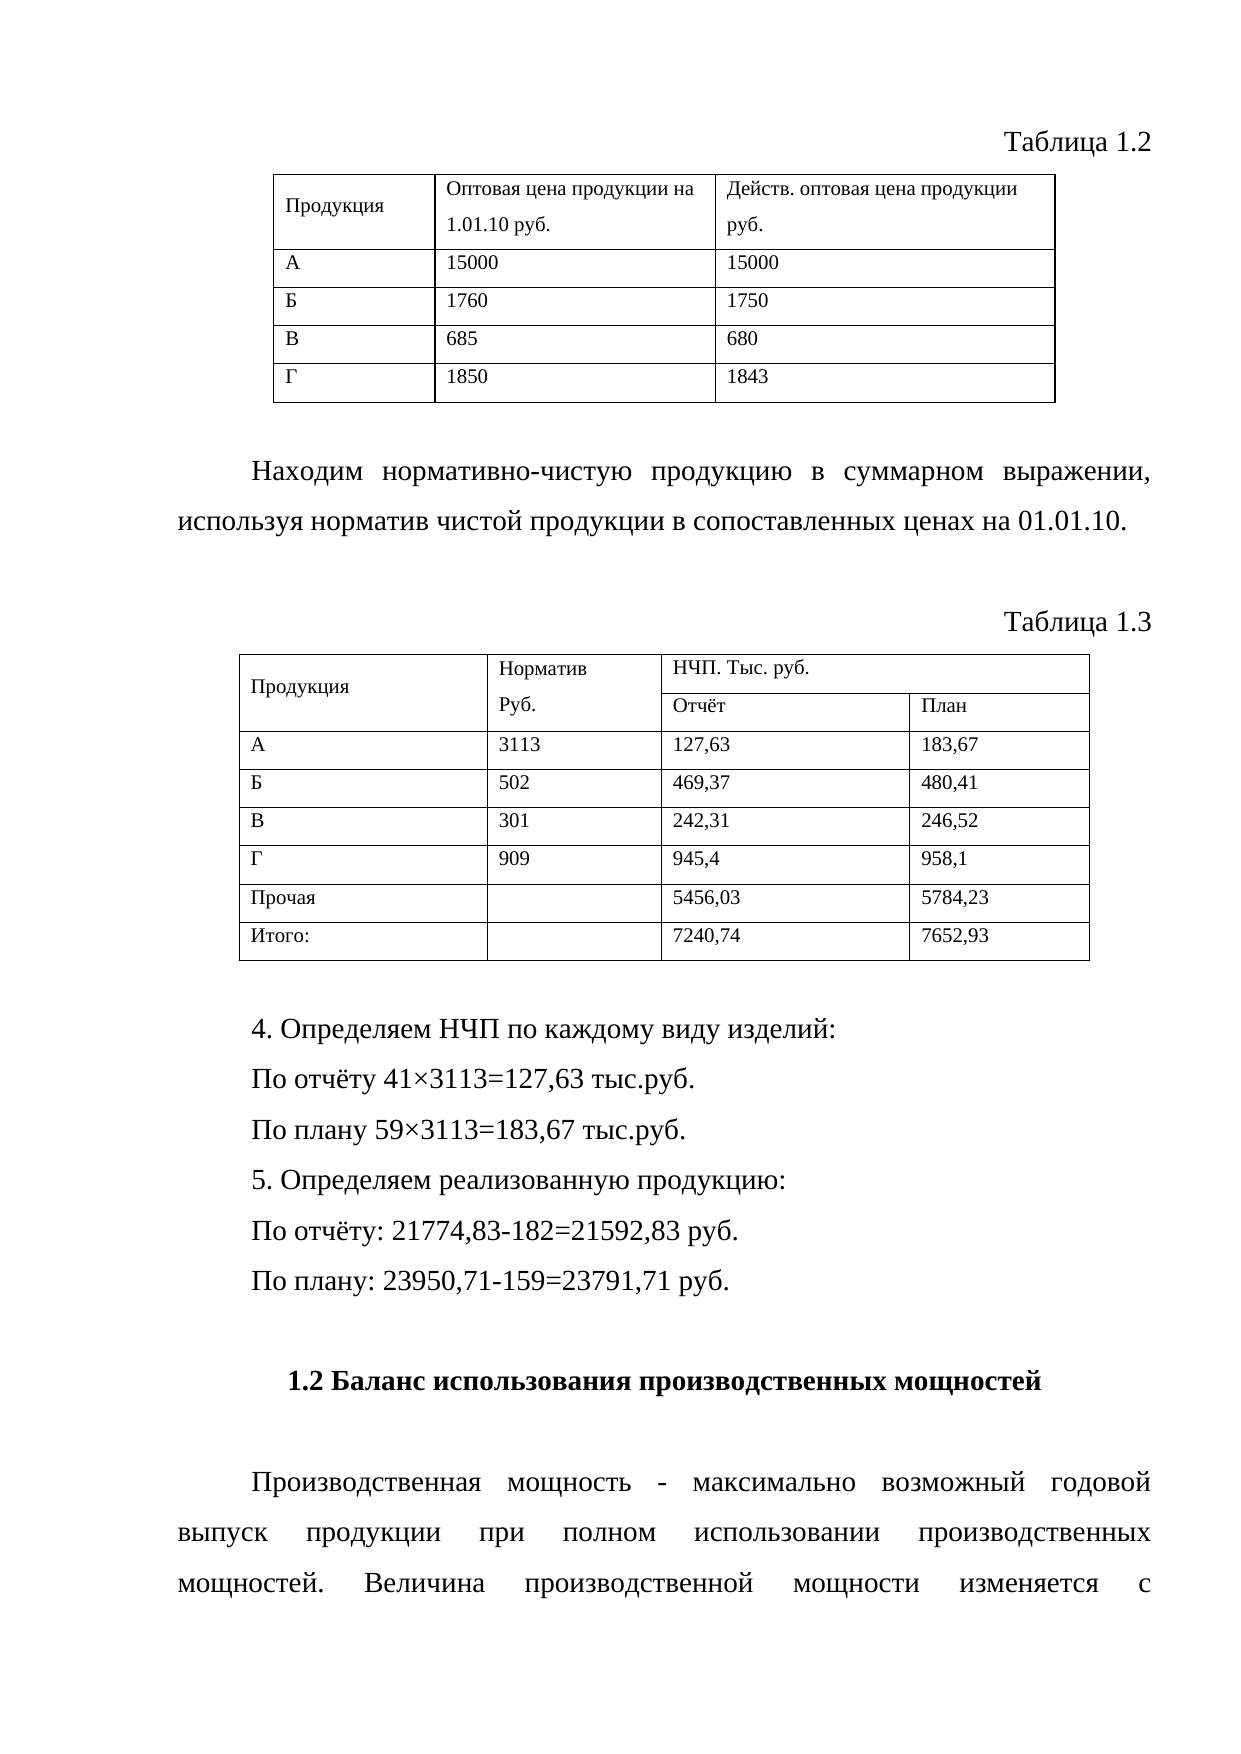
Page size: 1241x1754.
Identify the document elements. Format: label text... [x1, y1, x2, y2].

table_cell 7240,74 [662, 923, 909, 960]
table_cell 246,52 [910, 808, 1089, 845]
table_header Продукция [274, 175, 434, 249]
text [177, 1464, 1152, 1598]
table_cell План [910, 694, 1089, 731]
table_cell 242,31 [662, 808, 909, 845]
table_cell 502 [488, 770, 661, 807]
table_cell 5456,03 [662, 885, 909, 922]
table_cell 127,63 [662, 732, 909, 769]
table_cell 958,1 [910, 846, 1089, 883]
table_cell 301 [488, 808, 661, 845]
text 4. Определяем НЧП по каждому виду изделий: [177, 1011, 1152, 1045]
text По плану: 23950,71-159=23791,71 руб. [177, 1263, 1152, 1296]
table_header Норматив Руб. [488, 655, 661, 731]
table_header НЧП. Тыс. руб. [662, 655, 1089, 692]
table_cell 1760 [436, 288, 715, 325]
table_cell Б [274, 288, 434, 325]
text Таблица 1.2 [177, 124, 1152, 158]
table_cell [488, 885, 661, 922]
table_cell 680 [716, 326, 1054, 363]
table_header Продукция [240, 655, 487, 731]
table_cell 1850 [436, 364, 715, 402]
table_cell Итого: [240, 923, 487, 960]
text 5. Определяем реализованную продукцию: [177, 1162, 1152, 1196]
table_cell 183,67 [910, 732, 1089, 769]
text По отчёту: 21774,83-182=21592,83 руб. [177, 1213, 1152, 1246]
text По плану 59×3113=183,67 тыс.руб. [177, 1112, 1152, 1146]
text По отчёту 41×3113=127,63 тыс.руб. [177, 1062, 1152, 1095]
table_cell 909 [488, 846, 661, 883]
table_cell 5784,23 [910, 885, 1089, 922]
table_cell В [240, 808, 487, 845]
table_cell Прочая [240, 885, 487, 922]
table_cell Б [240, 770, 487, 807]
table_cell Г [274, 364, 434, 402]
table_cell 7652,93 [910, 923, 1089, 960]
table_header Оптовая цена продукции на 1.01.10 руб. [436, 175, 715, 249]
table_cell 469,37 [662, 770, 909, 807]
table_cell 1843 [716, 364, 1054, 402]
table_cell 3113 [488, 732, 661, 769]
table_cell 15000 [436, 250, 715, 287]
table_cell А [274, 250, 434, 287]
table_cell 15000 [716, 250, 1054, 287]
table_cell 685 [436, 326, 715, 363]
table_cell [488, 923, 661, 960]
text Таблица 1.3 [177, 604, 1152, 637]
table_header Действ. оптовая цена продукции руб. [716, 175, 1054, 249]
text Находим нормативно-чистую продукцию в суммарном выражении, используя норматив чистой продукции в сопоставленных ценах на 01.01.10. [177, 453, 1152, 537]
table_cell 1750 [716, 288, 1054, 325]
table_cell Отчёт [662, 694, 909, 731]
table_cell Г [240, 846, 487, 883]
table_cell 945,4 [662, 846, 909, 883]
table_cell А [240, 732, 487, 769]
text 1.2 Баланс использования производственных мощностей [177, 1363, 1152, 1397]
table_cell В [274, 326, 434, 363]
table_cell 480,41 [910, 770, 1089, 807]
